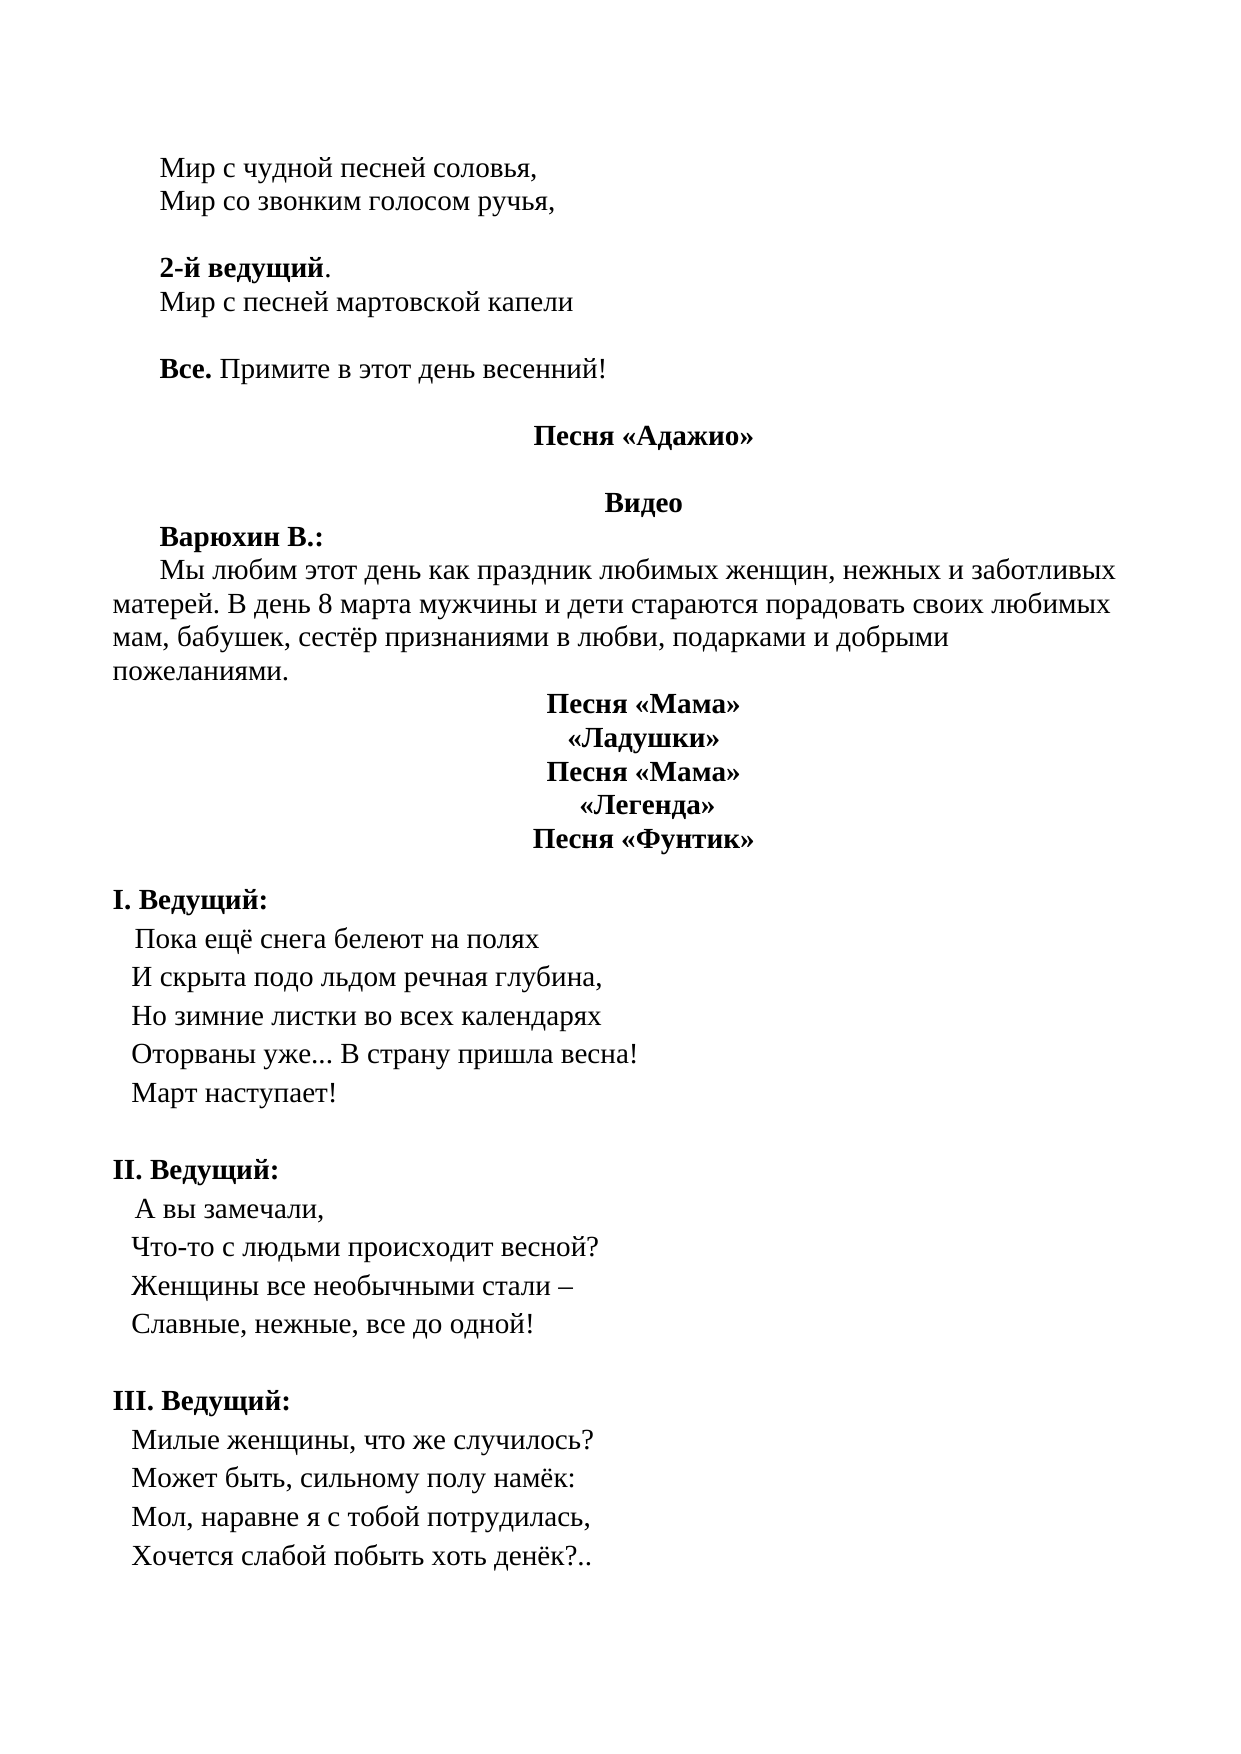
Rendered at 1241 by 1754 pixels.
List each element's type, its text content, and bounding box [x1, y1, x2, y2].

text Славные, нежные, все до одной! [131, 1306, 1128, 1340]
text Женщины все необычными стали – [131, 1268, 1128, 1301]
text Март наступает! [131, 1075, 1128, 1109]
text Мол, наравне я с тобой потрудилась, [131, 1499, 1128, 1533]
text Песня «Мама» [112, 687, 1128, 720]
text Мир с песней мартовской капели [112, 284, 1128, 318]
text Песня «Мама» [112, 754, 1128, 787]
text 2-й ведущий. [112, 251, 1128, 284]
text «Ладушки» [112, 720, 1128, 754]
text «Легенда» [112, 787, 1128, 821]
text Видео [112, 485, 1128, 519]
text Мир с чудной песней соловья, [112, 150, 1128, 183]
text Все. Примите в этот день весенний! [112, 351, 1128, 385]
text Хочется слабой побыть хоть денёк?.. [131, 1538, 1128, 1571]
text Песня «Фунтик» [112, 821, 1128, 854]
text Мы любим этот день как праздник любимых женщин, нежных и заботливых матерей. В день 8 марта мужчины и дети стараются порадовать своих любимых мам, бабушек, сестёр признаниями в любви, подарками и добрыми пожеланиями. [112, 552, 1128, 687]
text Что-то с людьми происходит весной? [131, 1229, 1128, 1263]
text Мир со звонким голосом ручья, [112, 183, 1128, 217]
text Но зимние листки во всех календарях [131, 998, 1128, 1032]
text Пока ещё снега белеют на полях [112, 921, 1128, 954]
text И скрыта подо льдом речная глубина, [131, 959, 1128, 993]
text I. Ведущий: [112, 882, 1128, 916]
text Песня «Адажио» [112, 418, 1128, 452]
text Варюхин В.: [112, 519, 1128, 552]
text Оторваны уже... В страну пришла весна! [131, 1037, 1128, 1070]
text Может быть, сильному полу намёк: [131, 1461, 1128, 1494]
text А вы замечали, [112, 1191, 1128, 1224]
text II. Ведущий: [112, 1152, 1128, 1186]
text III. Ведущий: [112, 1383, 1128, 1417]
text Милые женщины, что же случилось? [131, 1422, 1128, 1456]
